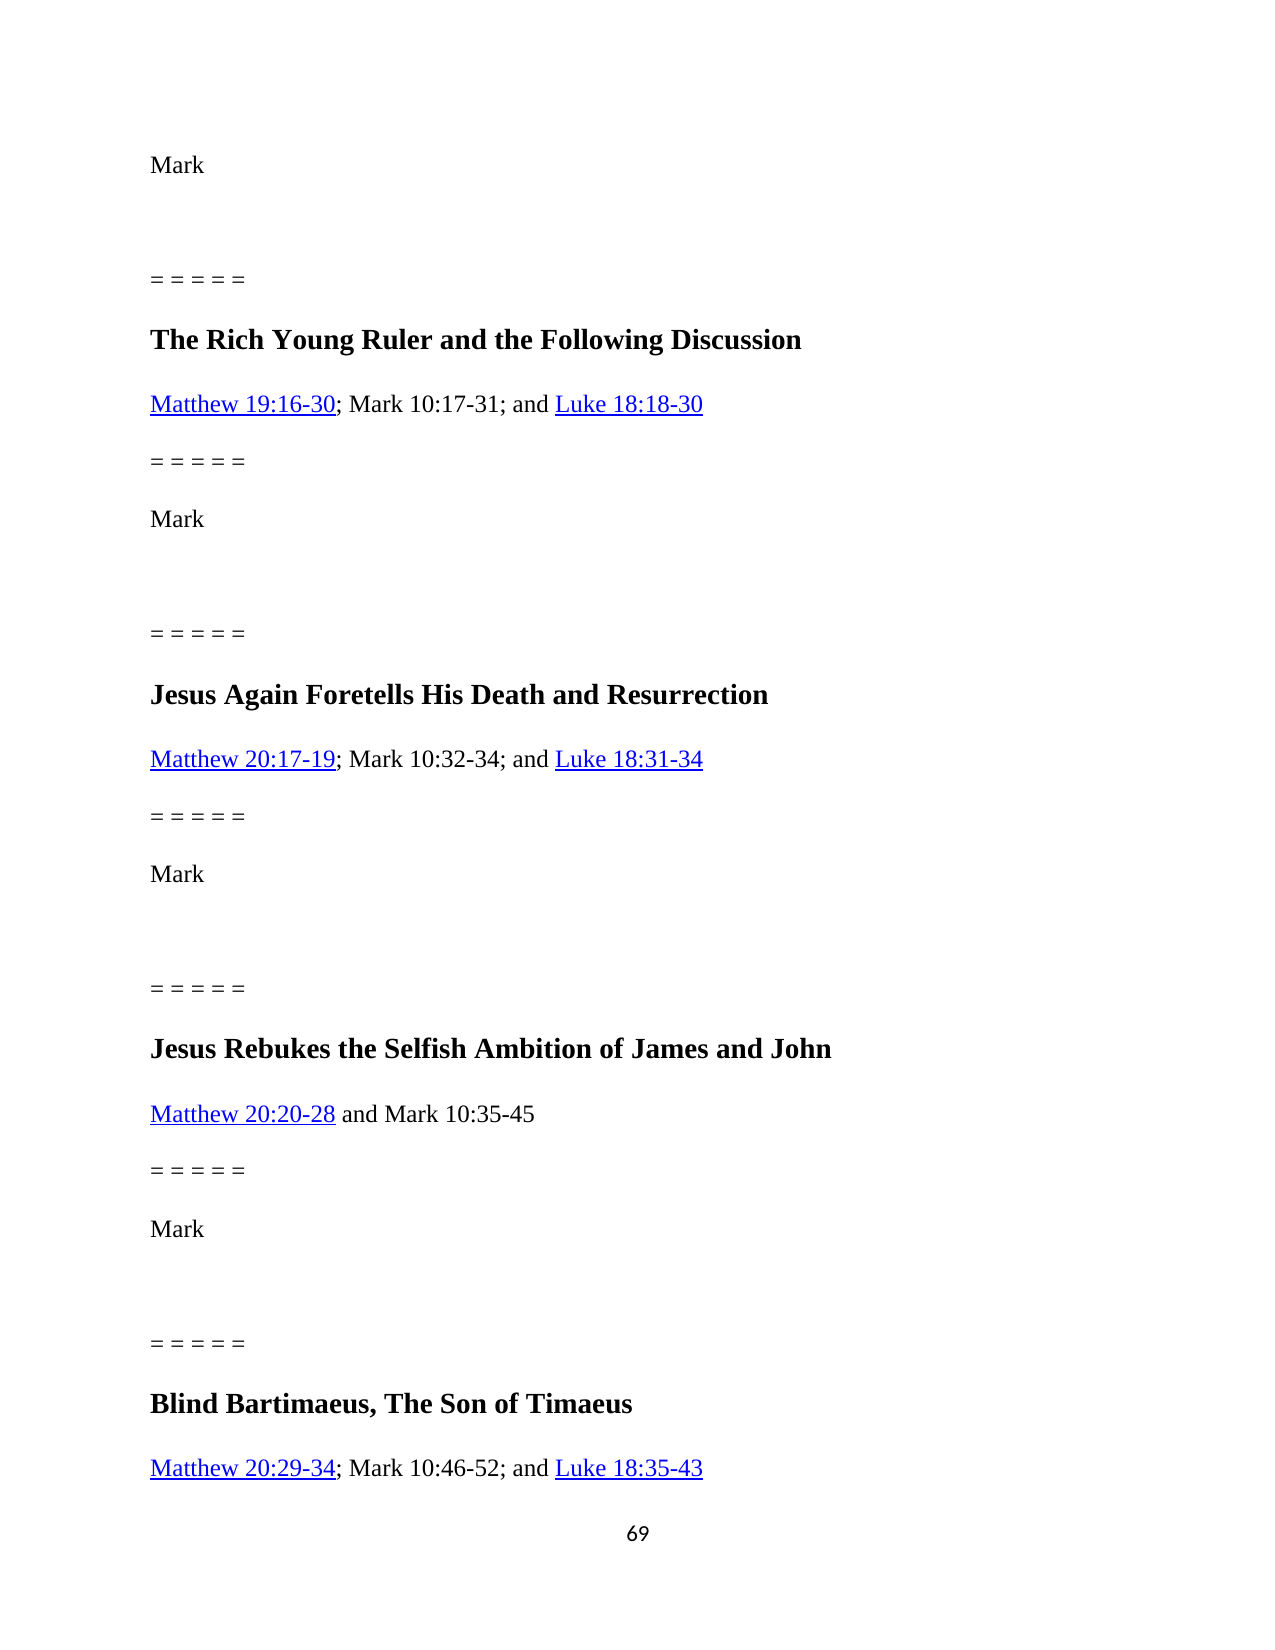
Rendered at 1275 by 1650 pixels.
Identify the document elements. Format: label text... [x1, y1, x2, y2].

text Mark [150, 1214, 1122, 1242]
text The Rich Young Ruler and the Following Discussion [150, 322, 1122, 356]
text = = = = = [150, 802, 1122, 830]
text = = = = = [150, 447, 1122, 476]
text Blind Bartimaeus, The Son of Timaeus [150, 1386, 1123, 1420]
text Matthew 20:29-34; Mark 10:46-52; and Luke 18:35-43 [150, 1453, 1123, 1482]
text Matthew 19:16-30; Mark 10:17-31; and Luke 18:18-30 [150, 389, 1122, 418]
text = = = = = [150, 619, 1122, 648]
text = = = = = [150, 1156, 1122, 1185]
text = = = = = [150, 974, 1122, 1003]
text = = = = = [150, 265, 1122, 294]
text Matthew 20:17-19; Mark 10:32-34; and Luke 18:31-34 [150, 744, 1122, 773]
text Mark [150, 150, 1122, 179]
text Jesus Again Foretells His Death and Resurrection [150, 677, 1122, 711]
text = = = = = [150, 1329, 1123, 1357]
text Jesus Rebukes the Selfish Ambition of James and John [150, 1032, 1122, 1065]
text Mark [150, 504, 1122, 533]
text Mark [150, 859, 1122, 888]
text Matthew 20:20-28 and Mark 10:35-45 [150, 1099, 1122, 1127]
